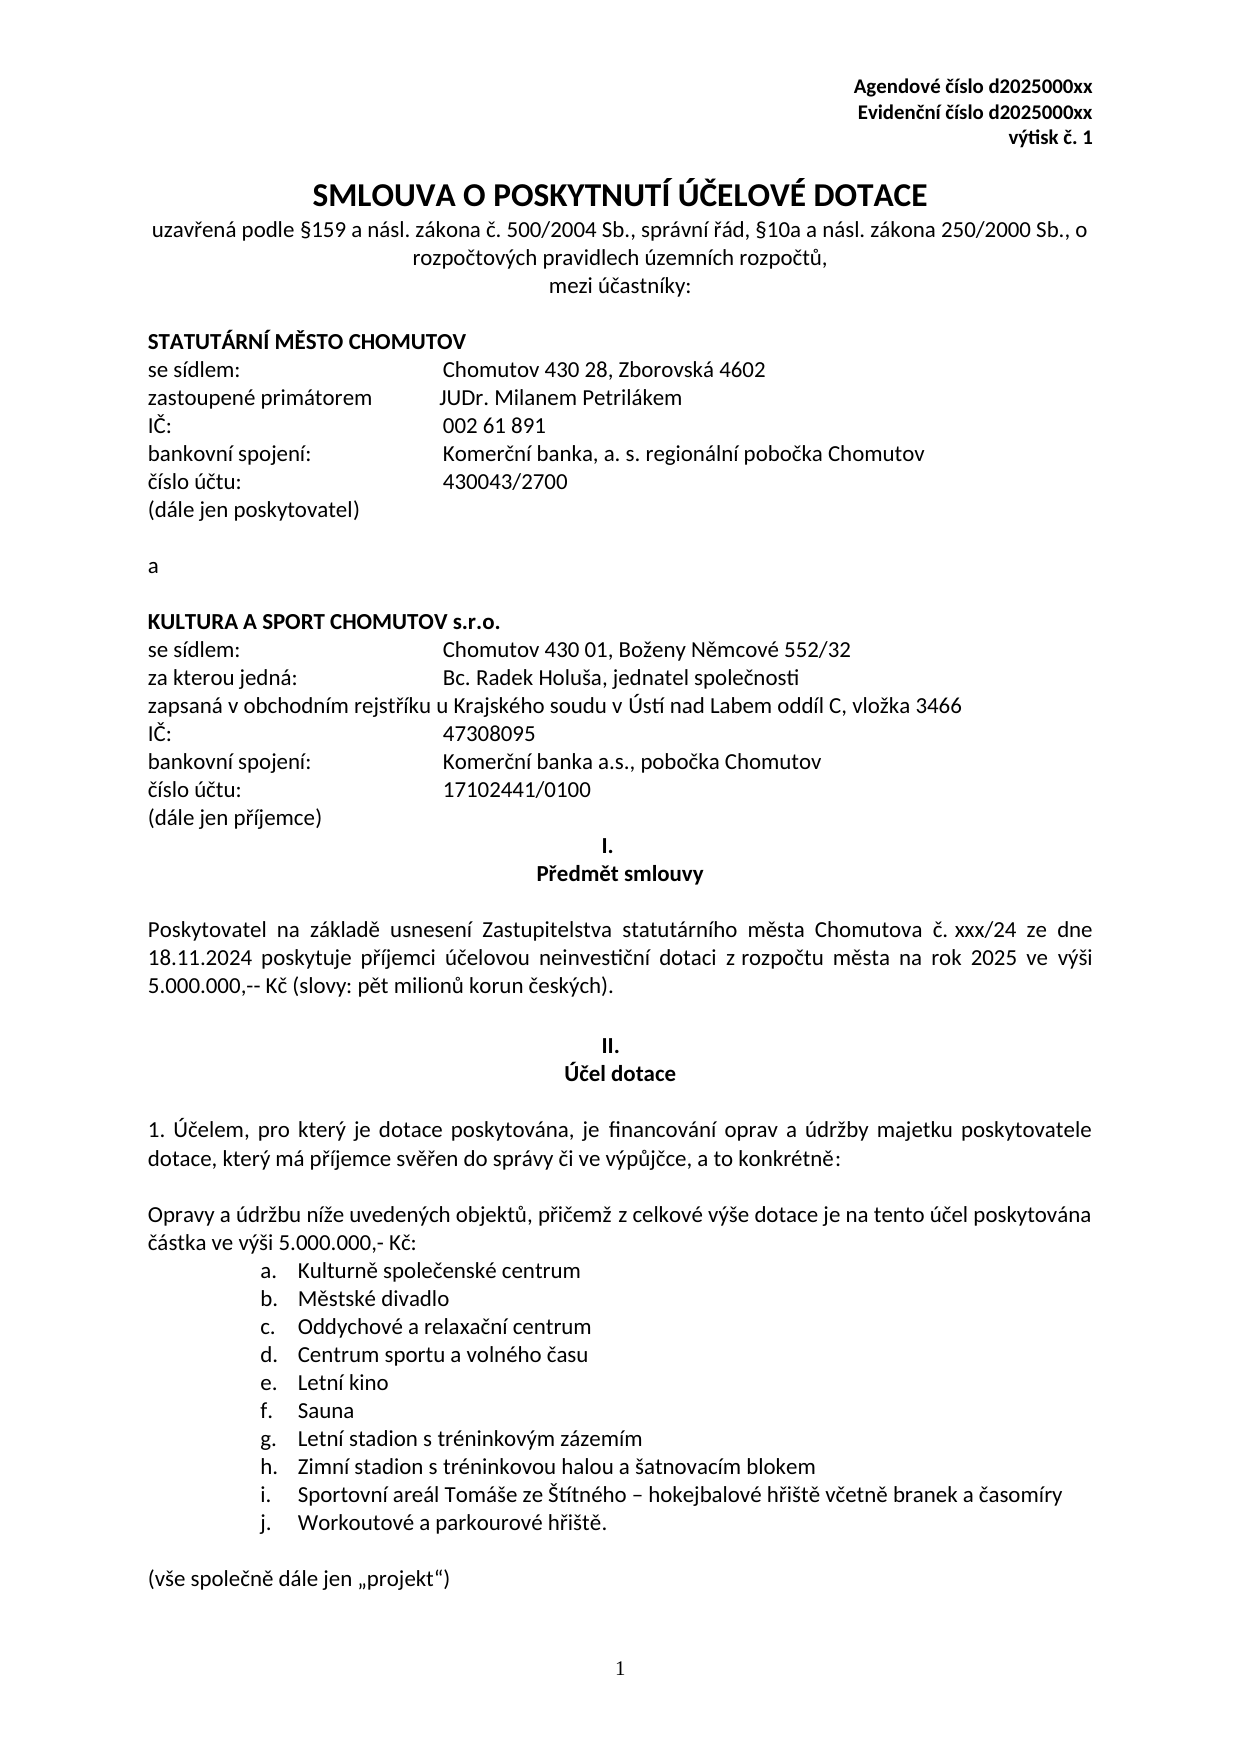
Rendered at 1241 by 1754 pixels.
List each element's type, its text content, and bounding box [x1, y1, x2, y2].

text číslo účtu: 17102441/0100 [148, 775, 1093, 803]
text KULTURA A SPORT CHOMUTOV s.r.o. [148, 607, 1093, 635]
list Městské divadlo [260, 1284, 1093, 1312]
text Účel dotace [148, 1059, 1093, 1088]
text 1. Účelem, pro který je dotace poskytována, je financování oprav a údržby majetku poskytovatele dotace, který má příjemce svěřen do správy či ve výpůjčce, a to konkrétně: [148, 1116, 1093, 1172]
list Centrum sportu a volného času [260, 1340, 1093, 1368]
text (vše společně dále jen „projekt“) [148, 1564, 1093, 1592]
text se sídlem: Chomutov 430 28, Zborovská 4602 [148, 355, 1093, 383]
text (dále jen příjemce) [148, 803, 1093, 831]
text STATUTÁRNÍ MĚSTO CHOMUTOV [148, 327, 1093, 355]
list Sauna [260, 1396, 1093, 1424]
text IČ: 002 61 891 [148, 411, 1093, 439]
list Workoutové a parkourové hřiště. [260, 1508, 1093, 1536]
text Opravy a údržbu níže uvedených objektů, přičemž z celkové výše dotace je na tento účel poskytována částka ve výši 5.000.000,- Kč: [148, 1200, 1093, 1256]
list Sportovní areál Tomáše ze Štítného – hokejbalové hřiště včetně branek a časomíry [260, 1480, 1093, 1508]
text mezi účastníky: [148, 271, 1093, 299]
text za kterou jedná: Bc. Radek Holuša, jednatel společnosti [148, 663, 1093, 691]
text zapsaná v obchodním rejstříku u Krajského soudu v Ústí nad Labem oddíl C, vložka 3466 [148, 691, 1093, 719]
list Kulturně společenské centrum [260, 1256, 1093, 1284]
text Poskytovatel na základě usnesení Zastupitelstva statutárního města Chomutova č. xxx/24 ze dne 18.11.2024 poskytuje příjemci účelovou neinvestiční dotaci z rozpočtu města na rok 2025 ve výši 5.000.000,-- Kč (slovy: pět milionů korun českých). [148, 915, 1093, 999]
list Letní stadion s tréninkovým zázemím [260, 1424, 1093, 1452]
text bankovní spojení: Komerční banka a.s., pobočka Chomutov [148, 747, 1093, 775]
text (dále jen poskytovatel) [148, 495, 1093, 523]
text SMLOUVA O POSKYTNUTÍ ÚČELOVÉ DOTACE [148, 174, 1093, 215]
text bankovní spojení: Komerční banka, a. s. regionální pobočka Chomutov [148, 439, 1093, 467]
text číslo účtu: 430043/2700 [148, 467, 1093, 495]
text IČ: 47308095 [148, 719, 1093, 747]
text a [148, 551, 1093, 579]
text Předmět smlouvy [148, 859, 1093, 887]
list Letní kino [260, 1368, 1093, 1396]
list Zimní stadion s tréninkovou halou a šatnovacím blokem [260, 1452, 1093, 1480]
text zastoupené primátorem JUDr. Milanem Petrilákem [148, 383, 1093, 411]
list Oddychové a relaxační centrum [260, 1312, 1093, 1340]
text uzavřená podle §159 a násl. zákona č. 500/2004 Sb., správní řád, §10a a násl. zákona 250/2000 Sb., o rozpočtových pravidlech územních rozpočtů, [148, 215, 1093, 271]
text se sídlem: Chomutov 430 01, Boženy Němcové 552/32 [148, 635, 1093, 663]
